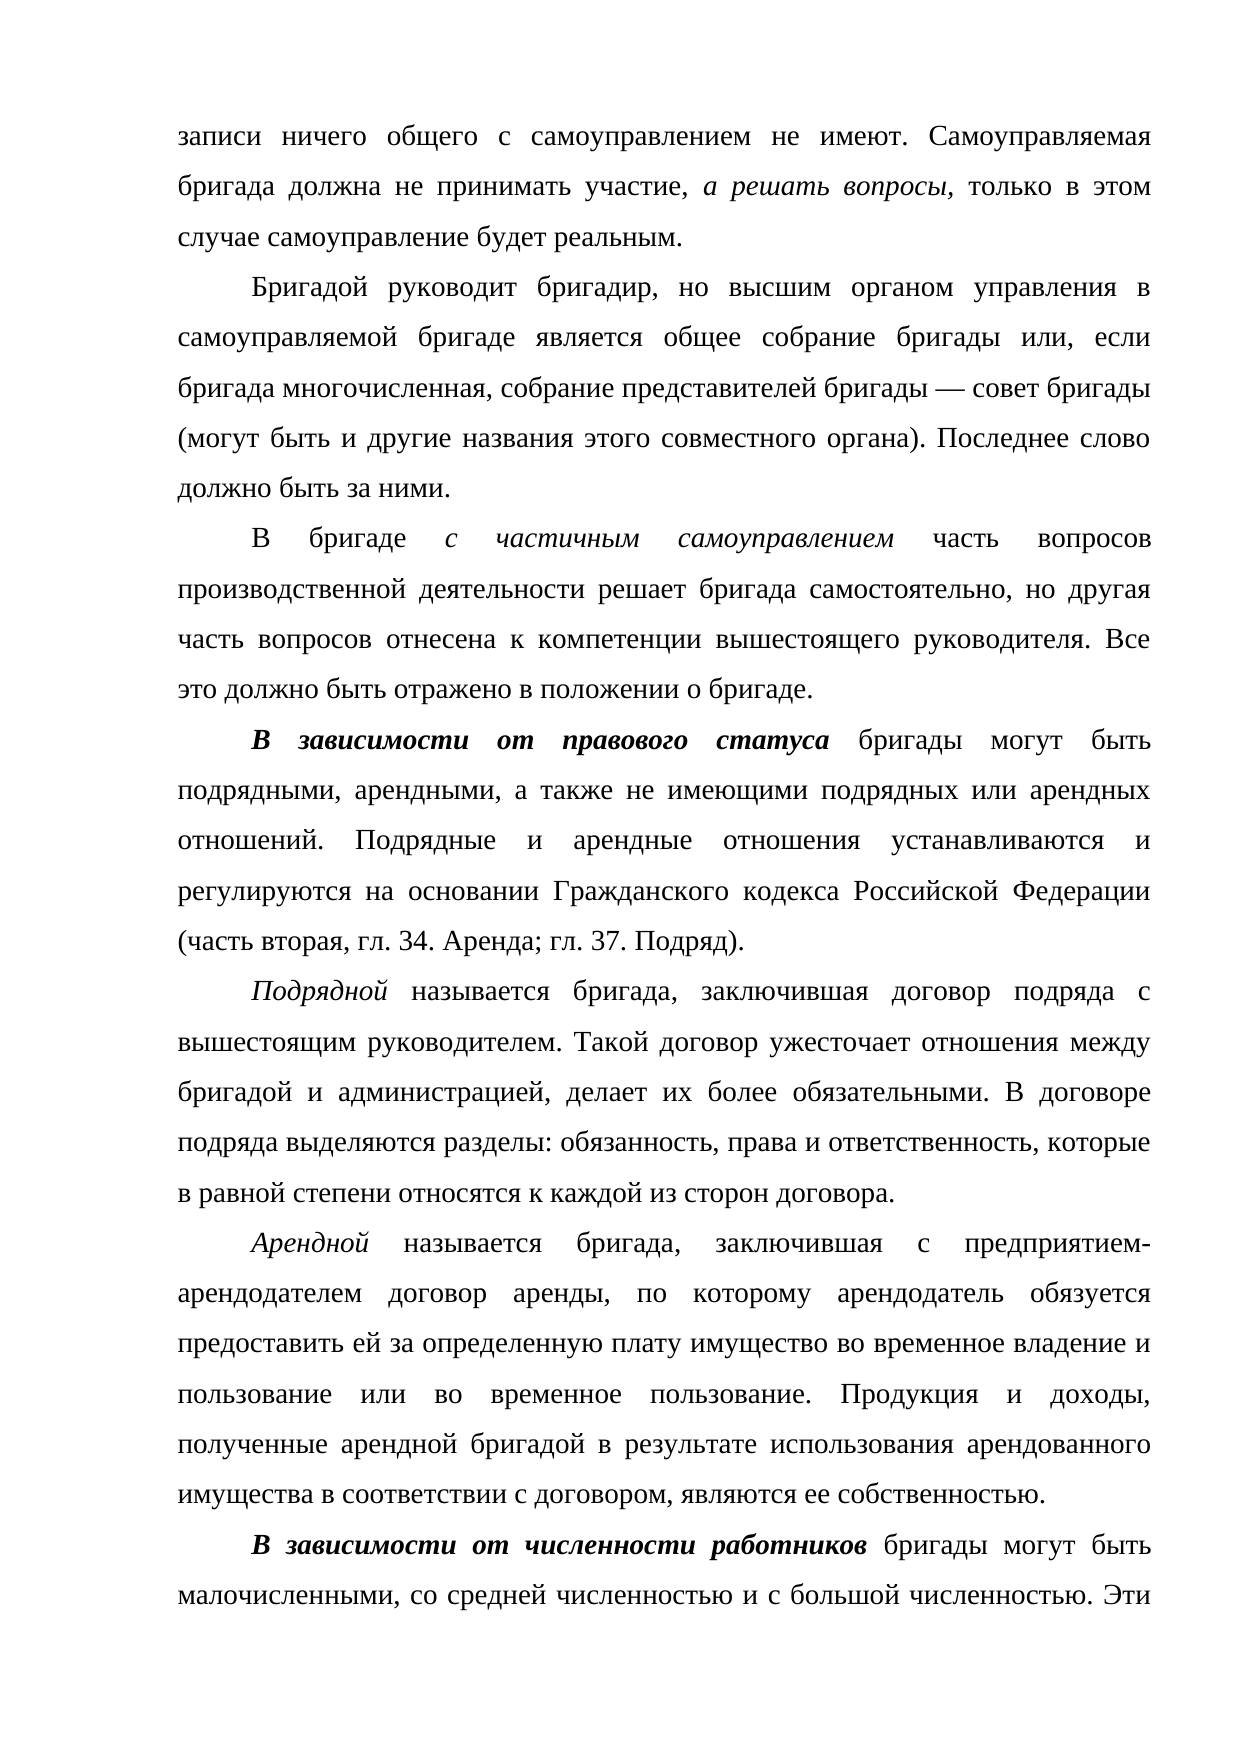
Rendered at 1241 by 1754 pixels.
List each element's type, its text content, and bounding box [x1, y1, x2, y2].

text В бригаде с частичным самоуправлением часть вопросов производственной деятельности решает бригада самостоятельно, но другая часть вопросов отнесена к компетенции вышестоящего руководителя. Все это должно быть отражено в положении о бригаде. [177, 521, 1152, 705]
text Подрядной называется бригада, заключившая договор подряда с вышестоящим руководителем. Такой договор ужесточает отношения между бригадой и администрацией, делает их более обязательными. В договоре подряда выделяются разделы: обязанность, права и ответственность, которые в равной степени относятся к каждой из сторон договора. [177, 973, 1152, 1208]
text В зависимости от правового статуса бригады могут быть подрядными, арендными, а также не имеющими подрядных или арендных отношений. Подрядные и арендные отношения устанавливаются и регулируются на основании Гражданского кодекса Российской Федерации (часть вторая, гл. 34. Аренда; гл. 37. Подряд). [177, 722, 1152, 957]
text Бригадой руководит бригадир, но высшим органом управления в самоуправляемой бригаде является общее собрание бригады или, если бригада многочисленная, собрание представителей бригады — совет бригады (могут быть и другие названия этого совместного органа). Последнее слово должно быть за ними. [177, 269, 1152, 504]
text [177, 1527, 1152, 1611]
text Арендной называется бригада, заключившая с предприятием- арендодателем договор аренды, по которому арендодатель обязуется предоставить ей за определенную плату имущество во временное владение и пользование или во временное пользование. Продукция и доходы, полученные арендной бригадой в результате использования арендованного имущества в соответствии с договором, являются ее собственностью. [177, 1225, 1152, 1510]
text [177, 118, 1152, 252]
